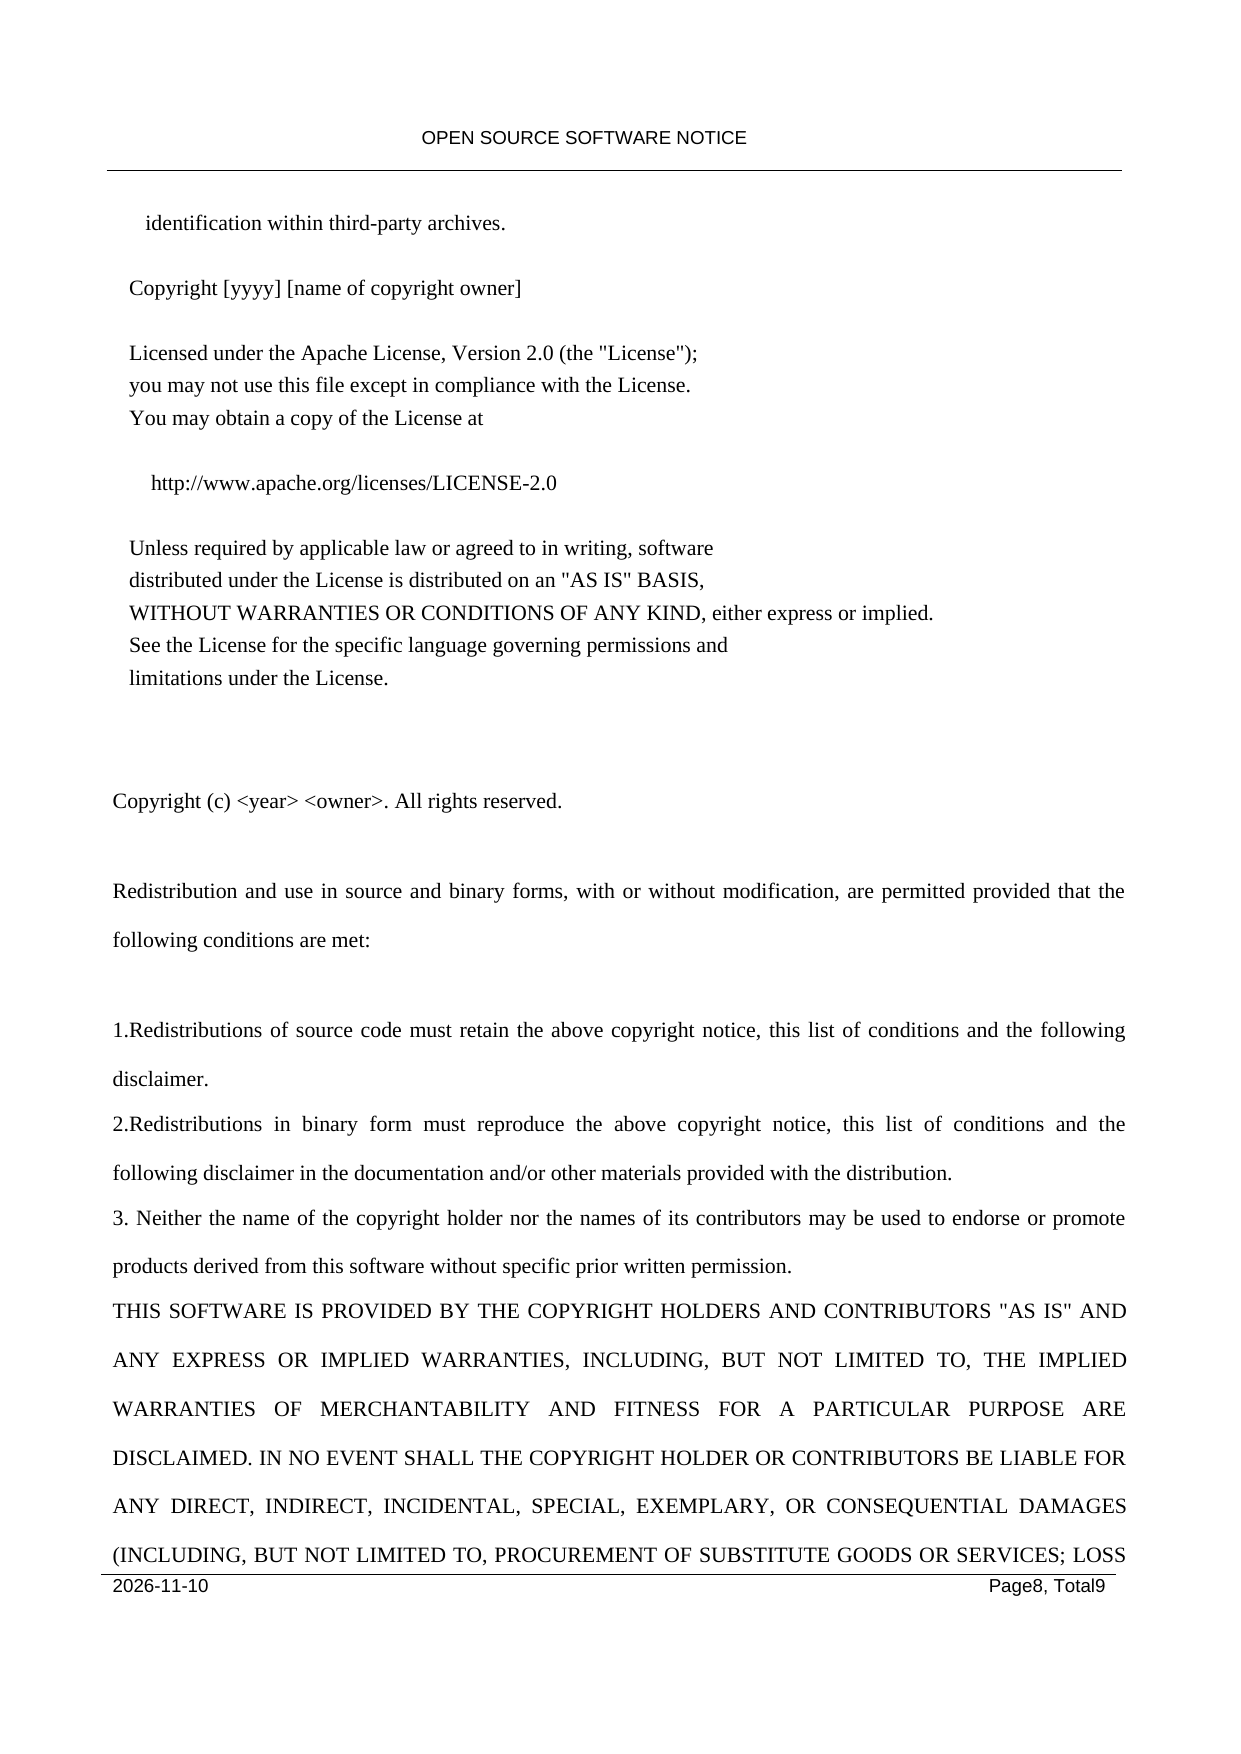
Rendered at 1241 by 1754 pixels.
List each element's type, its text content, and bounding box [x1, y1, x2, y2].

text Copyright (c) <year> <owner>. All rights reserved. [112, 784, 1128, 817]
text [112, 206, 1128, 694]
text 1.Redistributions of source code must retain the above copyright notice, this list of conditions and the following disclaimer. [112, 1013, 1128, 1094]
text Redistribution and use in source and binary forms, with or without modification, are permitted provided that the following conditions are met: [112, 874, 1128, 956]
text 2.Redistributions in binary form must reproduce the above copyright notice, this list of conditions and the following disclaimer in the documentation and/or other materials provided with the distribution. [112, 1107, 1128, 1188]
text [112, 1295, 1128, 1571]
text 3. Neither the name of the copyright holder nor the names of its contributors may be used to endorse or promote products derived from this software without specific prior written permission. [112, 1201, 1128, 1282]
